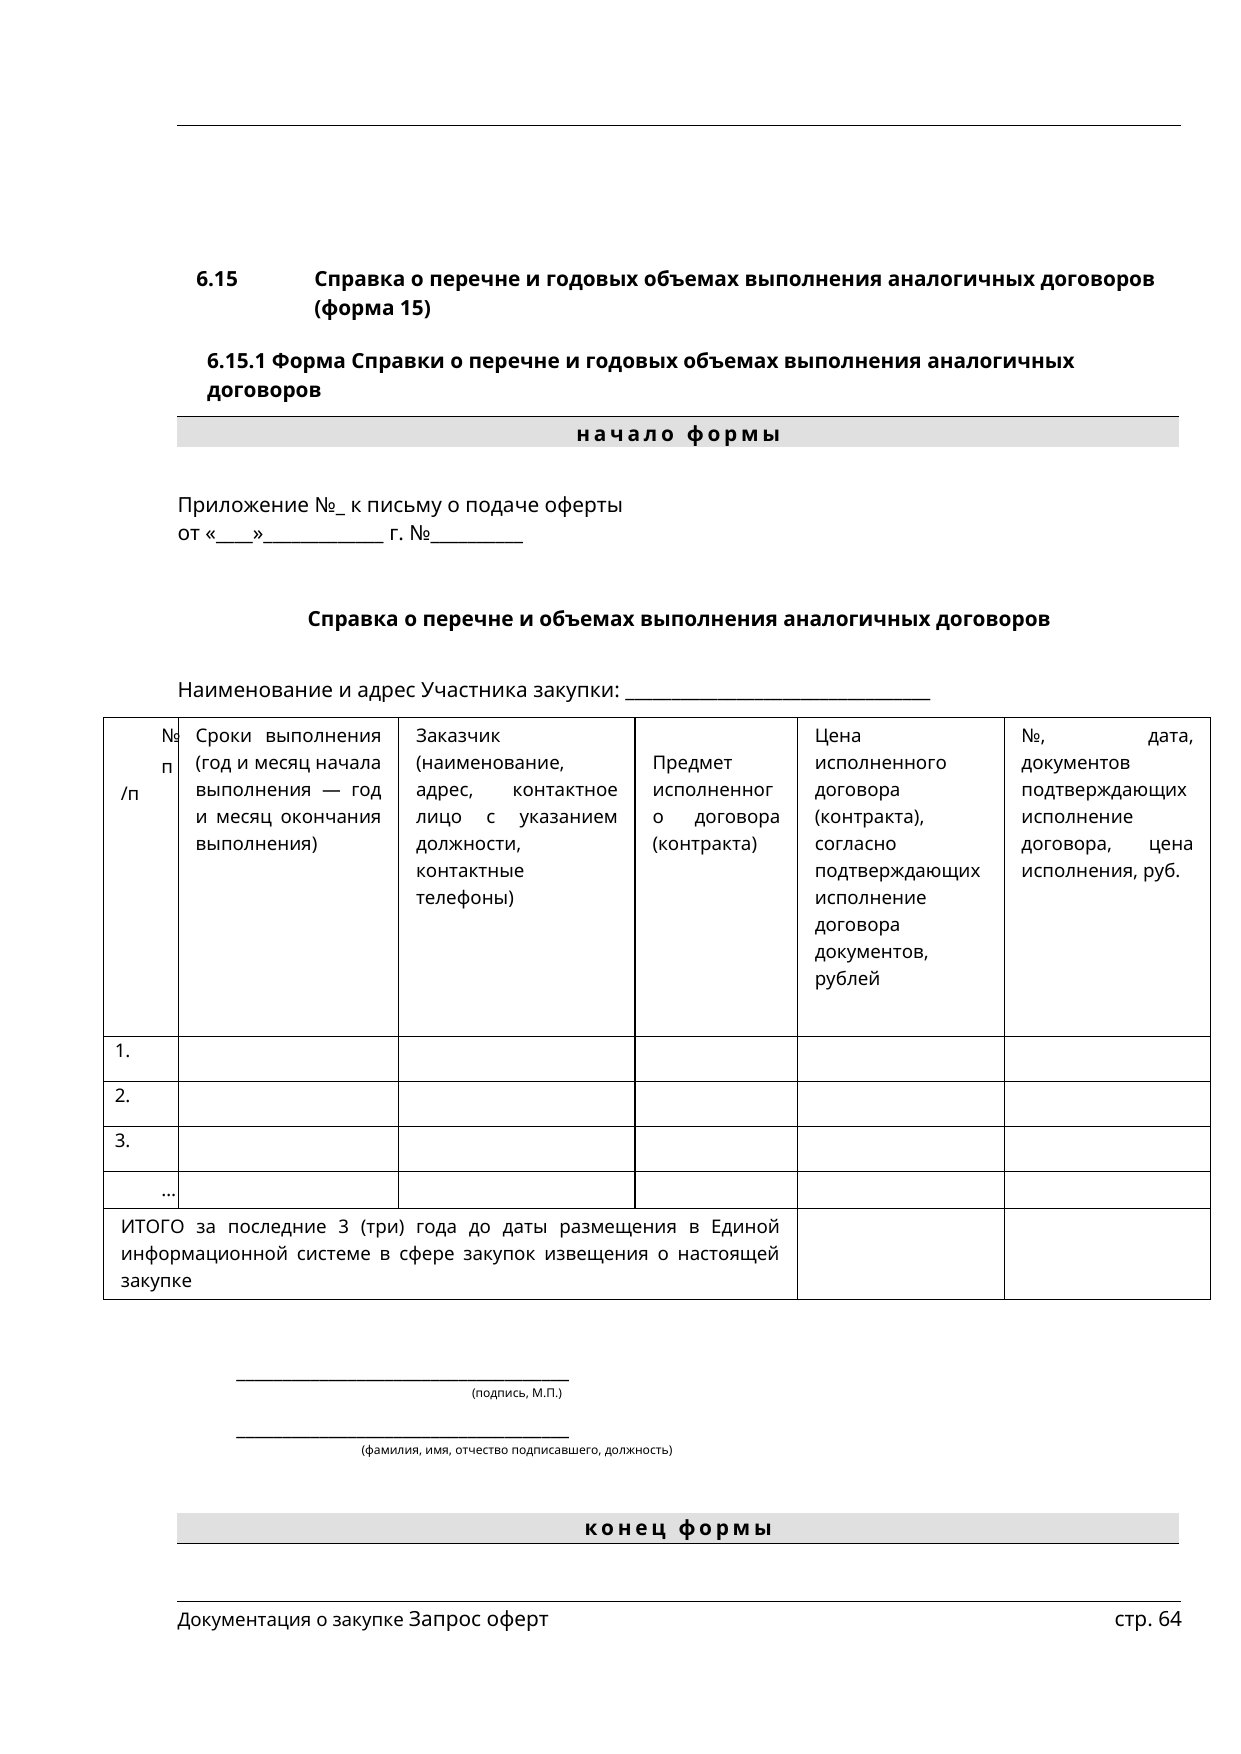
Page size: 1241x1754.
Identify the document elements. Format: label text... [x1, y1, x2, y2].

table_cell [798, 1082, 1004, 1126]
table_cell [399, 1082, 634, 1126]
text Справка о перечне и объемах выполнения аналогичных договоров [177, 604, 1181, 632]
table_cell [179, 1127, 398, 1171]
table_cell [1005, 1037, 1210, 1081]
table_header Предмет исполненного договора (контракта) [636, 718, 797, 1036]
table_cell [636, 1127, 797, 1171]
table_cell [1005, 1209, 1210, 1298]
text конец формы [177, 1513, 1179, 1543]
text 6.15.1 Форма Справки о перечне и годовых объемах выполнения аналогичных договоров [207, 346, 1181, 403]
table_header Цена исполненного договора (контракта), согласно подтверждающих исполнение договора документов, рублей [798, 718, 1004, 1036]
table_cell … [104, 1172, 178, 1208]
text начало формы [177, 417, 1179, 447]
table_cell [179, 1037, 398, 1081]
table_header Сроки выполнения (год и месяц начала выполнения — год и месяц окончания выполнения) [179, 718, 398, 1036]
table_cell ИТОГО за последние 3 (три) года до даты размещения в Единой информационной системе в сфере закупок извещения о настоящей закупке [104, 1209, 797, 1298]
table_cell [798, 1209, 1004, 1298]
table_cell [798, 1037, 1004, 1081]
table_cell [1005, 1127, 1210, 1171]
text (фамилия, имя, отчество подписавшего, должность) [177, 1442, 797, 1470]
table_cell [179, 1082, 398, 1126]
table_cell [399, 1127, 634, 1171]
list Справка о перечне и годовых объемах выполнения аналогичных договоров (форма 15) [196, 264, 1181, 321]
table_cell [1005, 1082, 1210, 1126]
text Приложение №_ к письму о подаче оферты от «____»_____________ г. №__________ [177, 490, 1181, 547]
table_header №, дата, документов подтверждающих исполнение договора, цена исполнения, руб. [1005, 718, 1210, 1036]
table_cell [104, 1037, 178, 1081]
table_cell [636, 1172, 797, 1208]
table_cell [1005, 1172, 1210, 1208]
table_cell [179, 1172, 398, 1208]
table_cell [104, 1082, 178, 1126]
table_cell [798, 1127, 1004, 1171]
table_cell [636, 1082, 797, 1126]
table_header № п/п [104, 718, 178, 1036]
table_cell [636, 1037, 797, 1081]
table_cell [399, 1037, 634, 1081]
text ____________________________________ [177, 1356, 1181, 1385]
table_cell [399, 1172, 634, 1208]
text Наименование и адрес Участника закупки: _________________________________ [177, 675, 1181, 703]
text (подпись, М.П.) [177, 1385, 797, 1413]
table_cell [104, 1127, 178, 1171]
text ____________________________________ [177, 1413, 1181, 1442]
table_cell [798, 1172, 1004, 1208]
table_header Заказчик (наименование, адрес, контактное лицо с указанием должности, контактные телефоны) [399, 718, 634, 1036]
